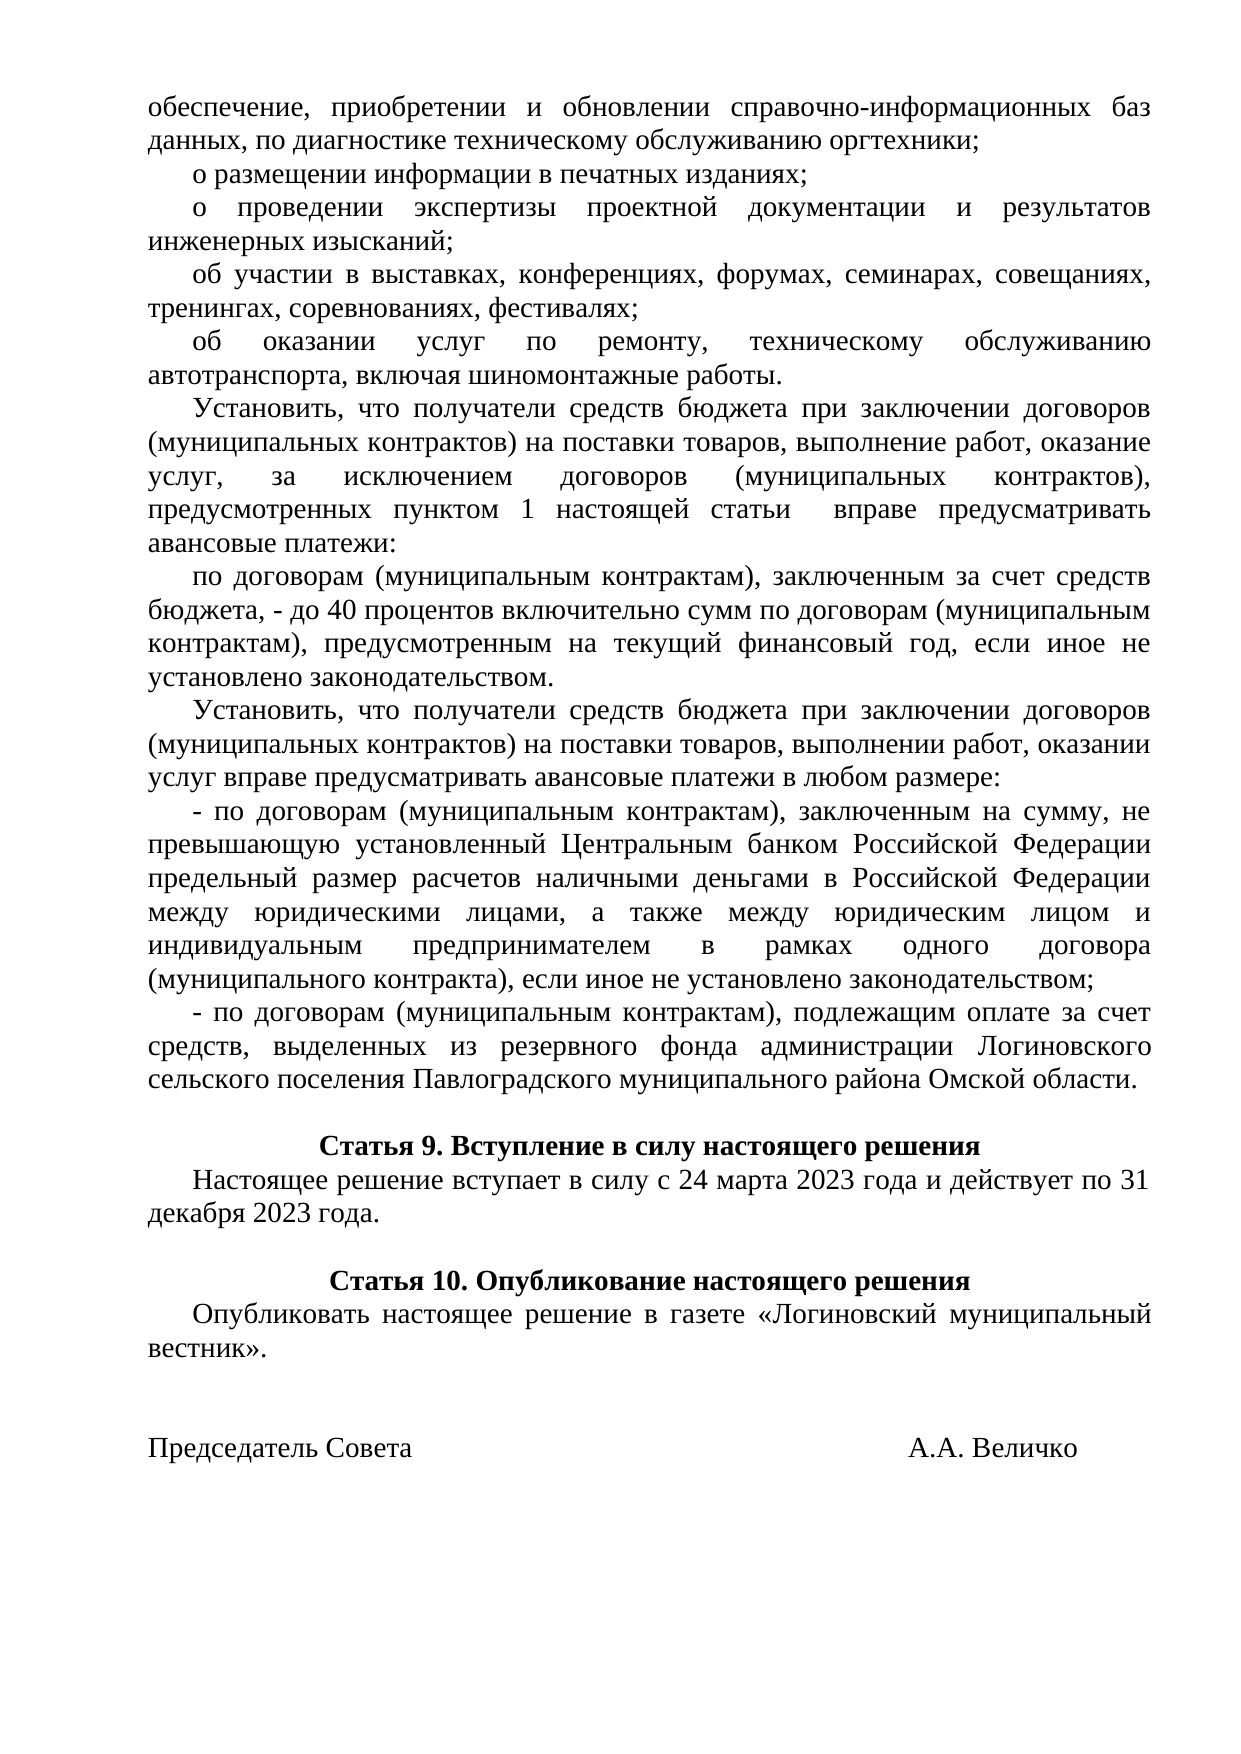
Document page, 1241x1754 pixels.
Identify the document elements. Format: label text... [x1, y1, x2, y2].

text Статья 10. Опубликование настоящего решения [148, 1263, 1152, 1296]
text Статья 9. Вступление в силу настоящего решения [148, 1128, 1152, 1162]
text об участии в выставках, конференциях, форумах, семинарах, совещаниях, тренингах, соревнованиях, фестивалях; [148, 256, 1152, 323]
text об оказании услуг по ремонту, техническому обслуживанию автотранспорта, включая шиномонтажные работы. [148, 323, 1152, 391]
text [148, 89, 1152, 156]
text - по договорам (муниципальным контрактам), заключенным на сумму, не превышающую установленный Центральным банком Российской Федерации предельный размер расчетов наличными деньгами в Российской Федерации между юридическими лицами, а также между юридическим лицом и индивидуальным предпринимателем в рамках одного договора (муниципального контракта), если иное не установлено законодательством; [148, 793, 1152, 994]
text - по договорам (муниципальным контрактам), подлежащим оплате за счет средств, выделенных из резервного фонда администрации Логиновского сельского поселения Павлоградского муниципального района Омской области. [148, 994, 1152, 1095]
text о проведении экспертизы проектной документации и результатов инженерных изысканий; [148, 189, 1152, 256]
text 2) Установить, что получатели средств бюджета при заключении договоров (муниципальных контрактов) на поставки товаров, выполнение работ, оказание услуг, за исключением договоров (муниципальных контрактов), предусмотренных пунктом 1 настоящей статьи вправе предусматривать авансовые платежи: [148, 391, 1152, 558]
text 3) Установить, что получатели средств бюджета при заключении договоров (муниципальных контрактов) на поставки товаров, выполнении работ, оказании услуг вправе предусматривать авансовые платежи в любом размере: [148, 692, 1152, 793]
text о размещении информации в печатных изданиях; [148, 156, 1152, 189]
text по договорам (муниципальным контрактам), заключенным за счет средств бюджета, - до 40 процентов включительно сумм по договорам (муниципальным контрактам), предусмотренным на текущий финансовый год, если иное не установлено законодательством. [148, 558, 1152, 692]
text Настоящее решение вступает в силу с 24 марта 2023 года и действует по 31 декабря 2023 года. [148, 1162, 1152, 1229]
text Председатель Совета А.А. Величко [148, 1430, 1152, 1464]
text Опубликовать настоящее решение в газете «Логиновский муниципальный вестник». [148, 1296, 1152, 1363]
